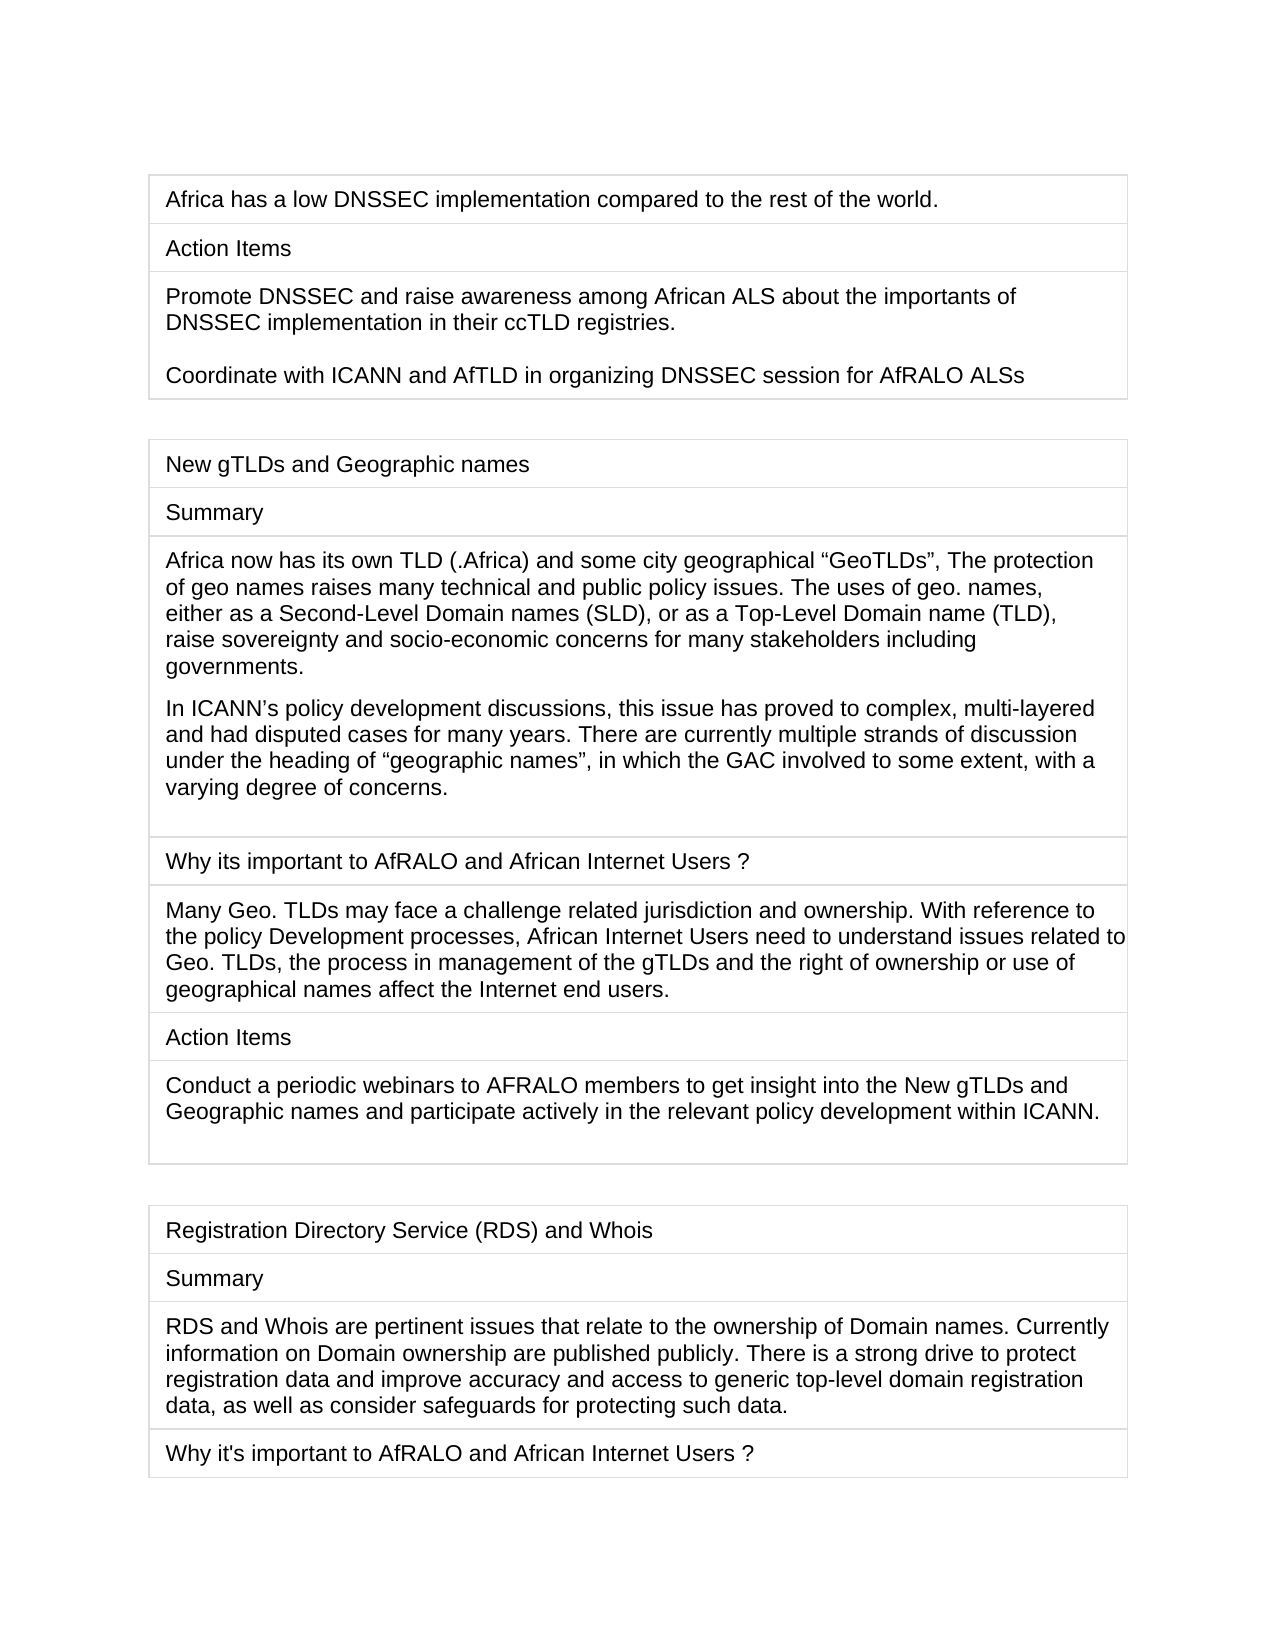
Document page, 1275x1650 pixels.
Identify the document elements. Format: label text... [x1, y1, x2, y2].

table_cell Why it's important to AfRALO and African Internet Users ? [150, 1430, 1127, 1476]
table_cell Conduct a periodic webinars to AFRALO members to get insight into the New gTLDs and Geographic names and participate actively in the relevant policy development within ICANN. [150, 1061, 1127, 1163]
table_cell Action Items [150, 224, 1127, 271]
table_cell Many Geo. TLDs may face a challenge related jurisdiction and ownership. With reference to the policy Development processes, African Internet Users need to understand issues related to Geo. TLDs, the process in management of the gTLDs and the right of ownership or use of geographical names affect the Internet end users. [150, 886, 1127, 1011]
table_cell Summary [150, 488, 1127, 535]
table_cell Promote DNSSEC and raise awareness among African ALS about the importants of DNSSEC implementation in their ccTLD registries. Coordinate with ICANN and AfTLD in organizing DNSSEC session for AfRALO ALSs [150, 272, 1127, 398]
table_header New gTLDs and Geographic names [150, 440, 1127, 487]
table_cell Africa now has its own TLD (.Africa) and some city geographical “GeoTLDs”, The protection of geo names raises many technical and public policy issues. The uses of geo. names, either as a Second-Level Domain names (SLD), or as a Top-Level Domain name (TLD), raise sovereignty and socio-economic concerns for many stakeholders including governments. In ICANN’s policy development discussions, this issue has proved to complex, multi-layered and had disputed cases for many years. There are currently multiple strands of discussion under the heading of “geographic names”, in which the GAC involved to some extent, with a varying degree of concerns. [150, 537, 1127, 836]
table_cell Summary [150, 1254, 1127, 1301]
table_cell Why its important to AfRALO and African Internet Users ? [150, 838, 1127, 884]
table_cell RDS and Whois are pertinent issues that relate to the ownership of Domain names. Currently information on Domain ownership are published publicly. There is a strong drive to protect registration data and improve accuracy and access to generic top-level domain registration data, as well as consider safeguards for protecting such data. [150, 1302, 1127, 1428]
table_header Registration Directory Service (RDS) and Whois [150, 1206, 1127, 1253]
table_cell Action Items [150, 1013, 1127, 1059]
table_header Africa has a low DNSSEC implementation compared to the rest of the world. [150, 176, 1127, 222]
